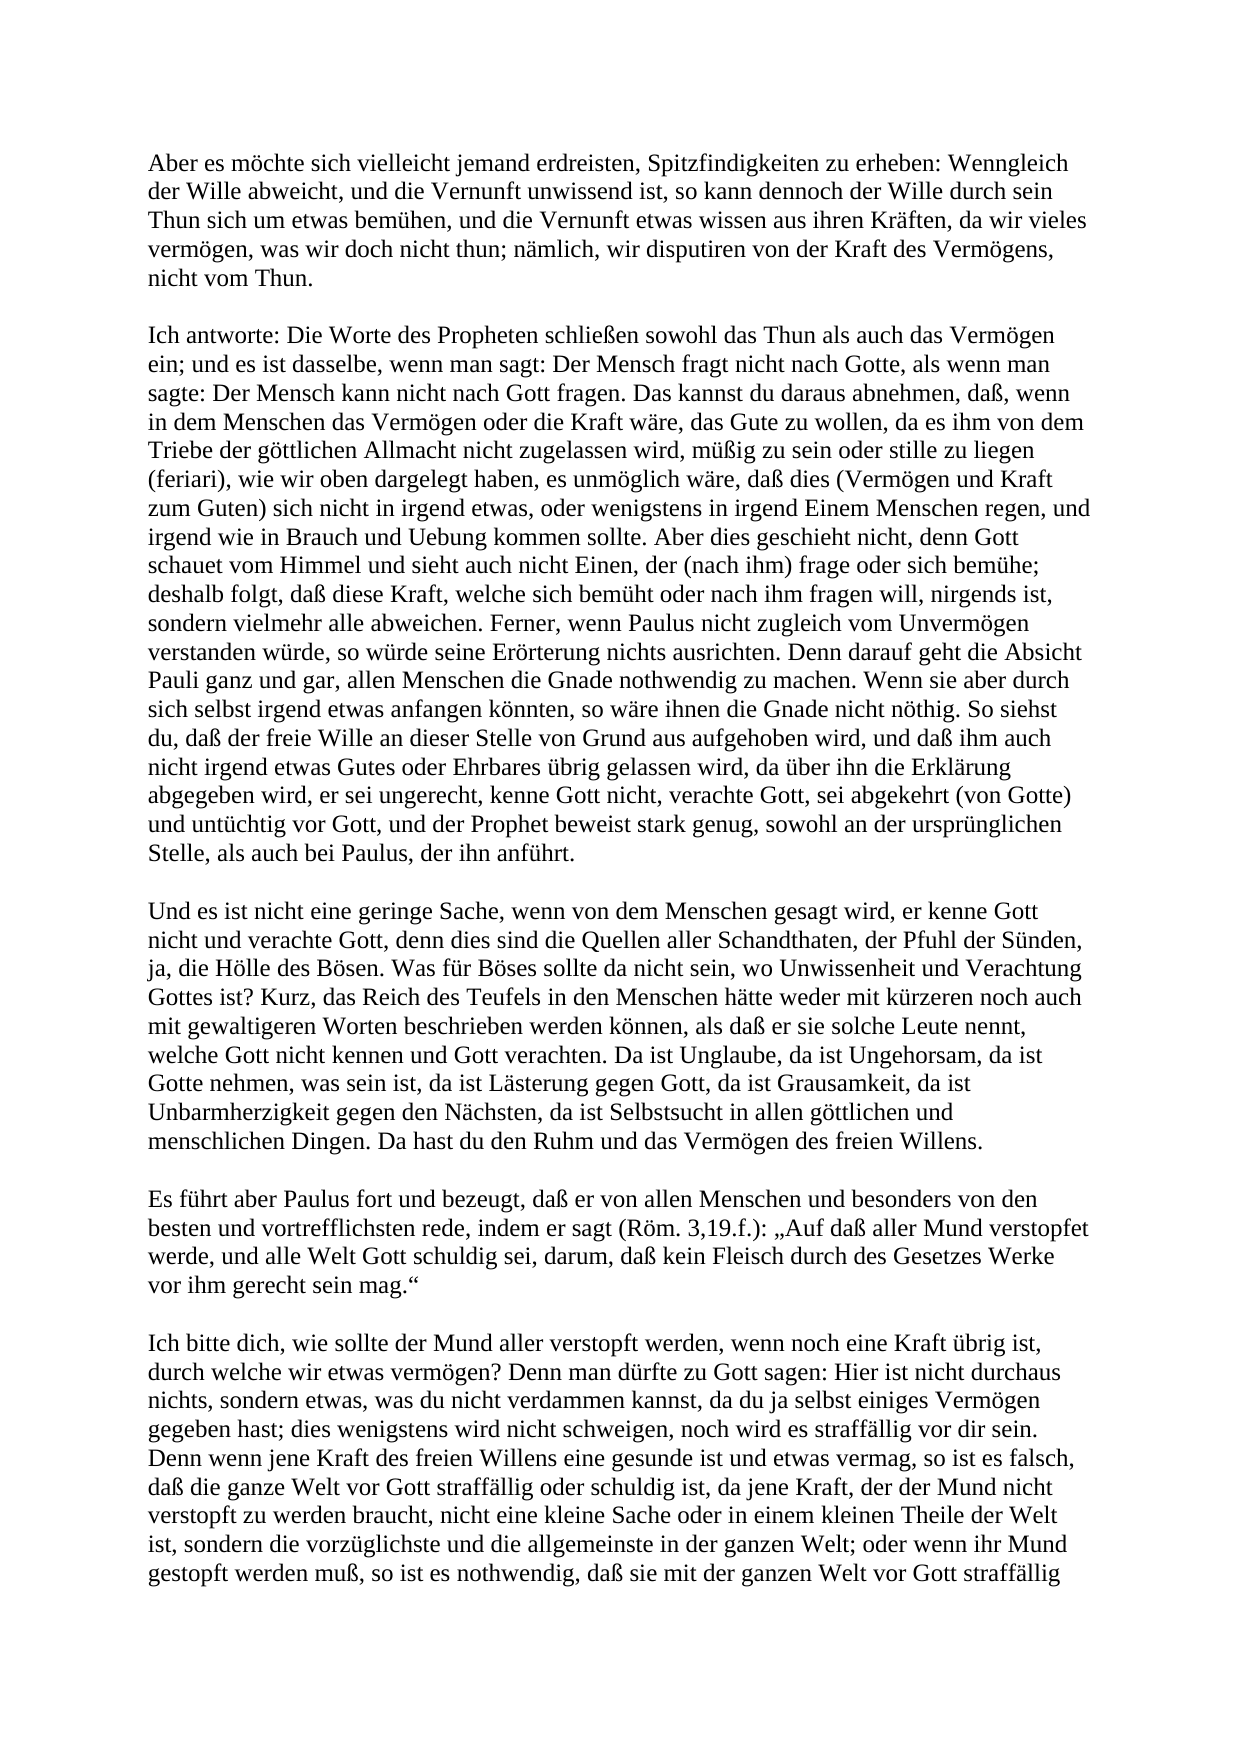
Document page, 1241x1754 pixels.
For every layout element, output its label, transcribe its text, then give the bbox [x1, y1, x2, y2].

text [148, 1328, 1093, 1587]
text Ich antworte: Die Worte des Propheten schließen sowohl das Thun als auch das Vermögen ein; und es ist dasselbe, wenn man sagt: Der Mensch fragt nicht nach Gotte, als wenn man sagte: Der Mensch kann nicht nach Gott fragen. Das kannst du daraus abnehmen, daß, wenn in dem Menschen das Vermögen oder die Kraft wäre, das Gute zu wollen, da es ihm von dem Triebe der göttlichen Allmacht nicht zugelassen wird, müßig zu sein oder stille zu liegen (feriari), wie wir oben dargelegt haben, es unmöglich wäre, daß dies (Vermögen und Kraft zum Guten) sich nicht in irgend etwas, oder wenigstens in irgend Einem Menschen regen, und irgend wie in Brauch und Uebung kommen sollte. Aber dies geschieht nicht, denn Gott schauet vom Himmel und sieht auch nicht Einen, der (nach ihm) frage oder sich bemühe; deshalb folgt, daß diese Kraft, welche sich bemüht oder nach ihm fragen will, nirgends ist, sondern vielmehr alle abweichen. Ferner, wenn Paulus nicht zugleich vom Unvermögen verstanden würde, so würde seine Erörterung nichts ausrichten. Denn darauf geht die Absicht Pauli ganz und gar, allen Menschen die Gnade nothwendig zu machen. Wenn sie aber durch sich selbst irgend etwas anfangen könnten, so wäre ihnen die Gnade nicht nöthig. So siehst du, daß der freie Wille an dieser Stelle von Grund aus aufgehoben wird, und daß ihm auch nicht irgend etwas Gutes oder Ehrbares übrig gelassen wird, da über ihn die Erklärung abgegeben wird, er sei ungerecht, kenne Gott nicht, verachte Gott, sei abgekehrt (von Gotte) und untüchtig vor Gott, und der Prophet beweist stark genug, sowohl an der ursprünglichen Stelle, als auch bei Paulus, der ihn anführt. [148, 321, 1093, 867]
text Und es ist nicht eine geringe Sache, wenn von dem Menschen gesagt wird, er kenne Gott nicht und verachte Gott, denn dies sind die Quellen aller Schandthaten, der Pfuhl der Sünden, ja, die Hölle des Bösen. Was für Böses sollte da nicht sein, wo Unwissenheit und Verachtung Gottes ist? Kurz, das Reich des Teufels in den Menschen hätte weder mit kürzeren noch auch mit gewaltigeren Worten beschrieben werden können, als daß er sie solche Leute nennt, welche Gott nicht kennen und Gott verachten. Da ist Unglaube, da ist Ungehorsam, da ist Gotte nehmen, was sein ist, da ist Lästerung gegen Gott, da ist Grausamkeit, da ist Unbarmherzigkeit gegen den Nächsten, da ist Selbstsucht in allen göttlichen und menschlichen Dingen. Da hast du den Ruhm und das Vermögen des freien Willens. [148, 896, 1093, 1155]
text Aber es möchte sich vielleicht jemand erdreisten, Spitzfindigkeiten zu erheben: Wenngleich der Wille abweicht, und die Vernunft unwissend ist, so kann dennoch der Wille durch sein Thun sich um etwas bemühen, und die Vernunft etwas wissen aus ihren Kräften, da wir vieles vermögen, was wir doch nicht thun; nämlich, wir disputiren von der Kraft des Vermögens, nicht vom Thun. [148, 148, 1093, 291]
text Es führt aber Paulus fort und bezeugt, daß er von allen Menschen und besonders von den besten und vortrefflichsten rede, indem er sagt (Röm. 3,19.f.): „Auf daß aller Mund verstopfet werde, und alle Welt Gott schuldig sei, darum, daß kein Fleisch durch des Gesetzes Werke vor ihm gerecht sein mag.“ [148, 1184, 1093, 1299]
